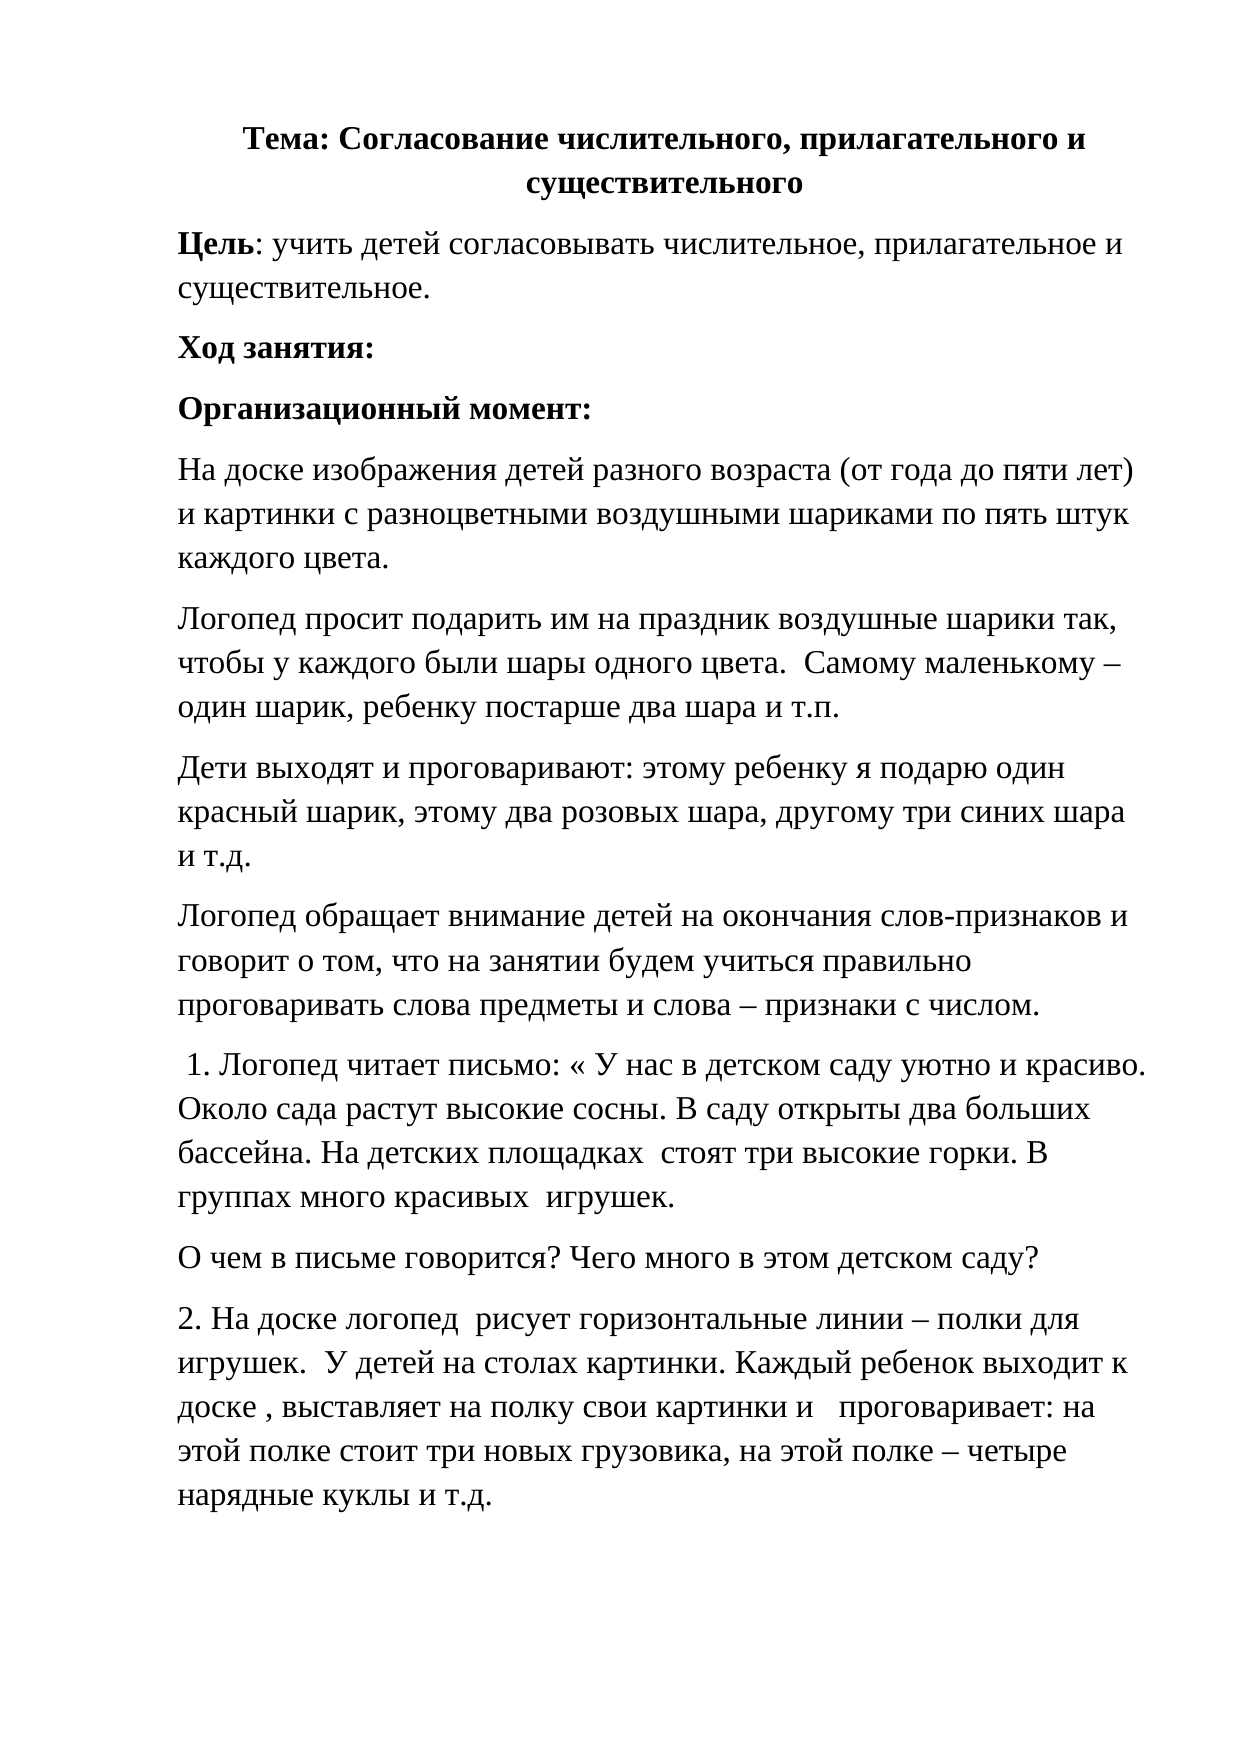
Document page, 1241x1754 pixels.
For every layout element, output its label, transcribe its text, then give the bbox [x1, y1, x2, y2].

text Дети выходят и проговаривают: этому ребенку я подарю один красный шарик, этому два розовых шара, другому три синих шара и т.д. [177, 747, 1152, 873]
text О чем в письме говорится? Чего много в этом детском саду? [177, 1237, 1152, 1276]
text Цель: учить детей согласовывать числительное, прилагательное и существительное. [177, 223, 1152, 305]
text 2. На доске логопед рисует горизонтальные линии – полки для игрушек. У детей на столах картинки. Каждый ребенок выходит к доске , выставляет на полку свои картинки и проговаривает: на этой полке стоит три новых грузовика, на этой полке – четыре нарядные куклы и т.д. [177, 1298, 1152, 1513]
text 1. Логопед читает письмо: « У нас в детском саду уютно и красиво. Около сада растут высокие сосны. В саду открыты два больших бассейна. На детских площадках стоят три высокие горки. В группах много красивых игрушек. [177, 1044, 1152, 1215]
text На доске изображения детей разного возраста (от года до пяти лет) и картинки с разноцветными воздушными шариками по пять штук каждого цвета. [177, 449, 1152, 576]
text Ход занятия: [177, 328, 1152, 366]
text Логопед просит подарить им на праздник воздушные шарики так, чтобы у каждого были шары одного цвета. Самому маленькому – один шарик, ребенку постарше два шара и т.п. [177, 598, 1152, 724]
text Тема: Согласование числительного, прилагательного и существительного [177, 118, 1152, 201]
text Логопед обращает внимание детей на окончания слов-признаков и говорит о том, что на занятии будем учиться правильно проговаривать слова предметы и слова – признаки с числом. [177, 896, 1152, 1022]
text Организационный момент: [177, 388, 1152, 427]
